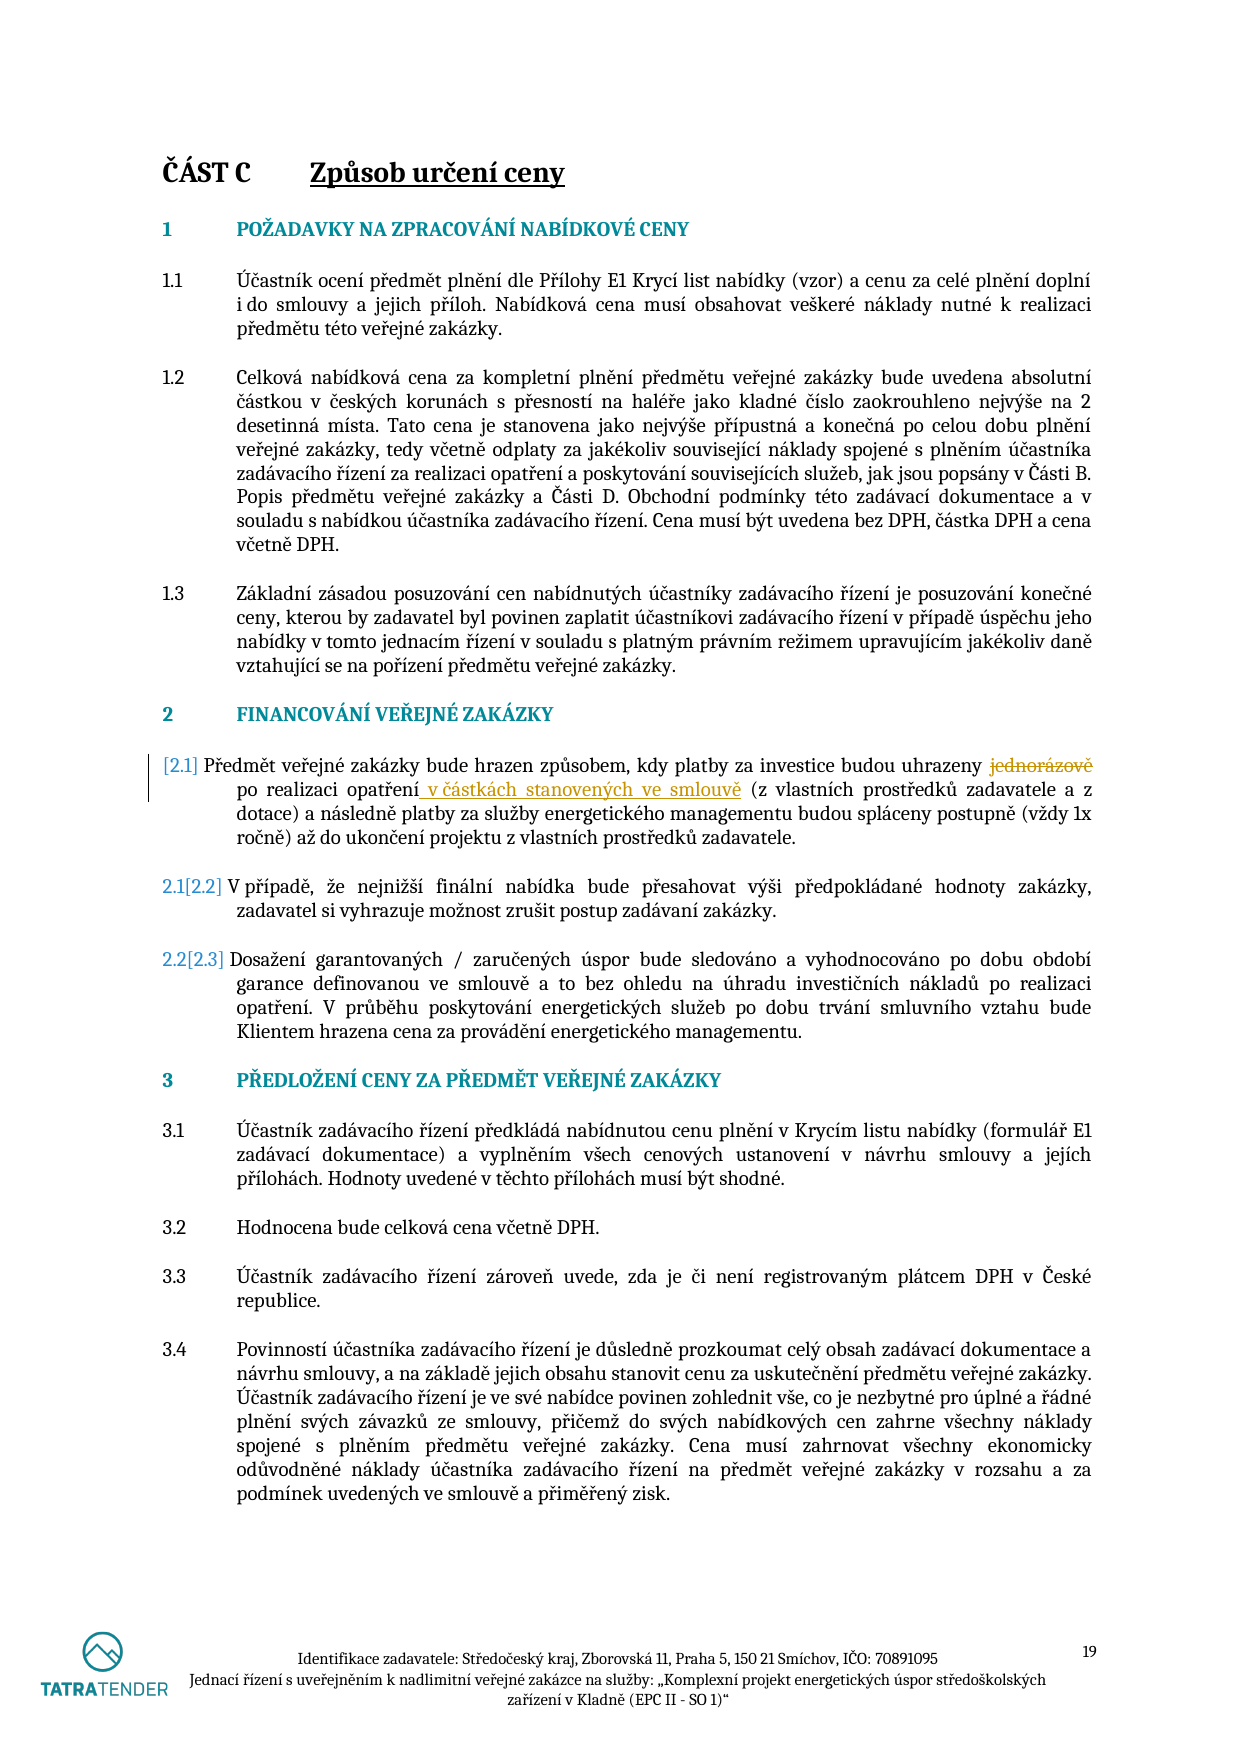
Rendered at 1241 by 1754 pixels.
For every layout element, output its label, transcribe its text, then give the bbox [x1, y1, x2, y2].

subtitle Povinností účastníka zadávacího řízení je důsledně prozkoumat celý obsah zadávací dokumentace a návrhu smlouvy, a na základě jejich obsahu stanovit cenu za uskutečnění předmětu veřejné zakázky. Účastník zadávacího řízení je ve své nabídce povinen zohlednit vše, co je nezbytné pro úplné a řádné plnění svých závazků ze smlouvy, přičemž do svých nabídkových cen zahrne všechny náklady spojené s plněním předmětu veřejné zakázky. Cena musí zahrnovat všechny ekonomicky odůvodněné náklady účastníka zadávacího řízení na předmět veřejné zakázky v rozsahu a za podmínek uvedených ve smlouvě a přiměřený zisk. [162, 1338, 1093, 1506]
subtitle Předmět veřejné zakázky bude hrazen způsobem, kdy platby za investice budou uhrazeny po realizaci opatření (z vlastních prostředků zadavatele a z dotace) a následně platby za služby energetického managementu budou spláceny postupně (vždy 1x ročně) až do ukončení projektu z vlastních prostředků zadavatele. [162, 754, 1093, 849]
subtitle Účastník ocení předmět plnění dle Přílohy E1 Krycí list nabídky (vzor) a cenu za celé plnění doplní i do smlouvy a jejich příloh. Nabídková cena musí obsahovat veškeré náklady nutné k realizaci předmětu této veřejné zakázky. [162, 268, 1093, 340]
subtitle V případě, že nejnižší finální nabídka bude přesahovat výši předpokládané hodnoty zakázky, zadavatel si vyhrazuje možnost zrušit postup zadávaní zakázky. [162, 874, 1093, 922]
subtitle Hodnocena bude celková cena včetně DPH. [162, 1216, 1093, 1240]
subtitle Celková nabídková cena za kompletní plnění předmětu veřejné zakázky bude uvedena absolutní částkou v českých korunách s přesností na haléře jako kladné číslo zaokrouhleno nejvýše na 2 desetinná místa. Tato cena je stanovena jako nejvýše přípustná a konečná po celou dobu plnění veřejné zakázky, tedy včetně odplaty za jakékoliv související náklady spojené s plněním účastníka zadávacího řízení za realizaci opatření a poskytování souvisejících služeb, jak jsou popsány v Části B. Popis předmětu veřejné zakázky a Části D. Obchodní podmínky této zadávací dokumentace a v souladu s nabídkou účastníka zadávacího řízení. Cena musí být uvedena bez DPH, částka DPH a cena včetně DPH. [162, 365, 1093, 557]
subtitle Dosažení garantovaných / zaručených úspor bude sledováno a vyhodnocováno po dobu období garance definovanou ve smlouvě a to bez ohledu na úhradu investičních nákladů po realizaci opatření. V průběhu poskytování energetických služeb po dobu trvání smluvního vztahu bude Klientem hrazena cena za provádění energetického managementu. [162, 947, 1093, 1043]
subtitle Účastník zadávacího řízení zároveň uvede, zda je či není registrovaným plátcem DPH v České republice. [162, 1265, 1093, 1313]
subtitle Financování veřejné zakázky [162, 703, 1093, 727]
subtitle Předložení ceny za předmět veřejné zakázky [162, 1068, 1093, 1092]
subtitle Požadavky na zpracování nabídkové ceny [162, 218, 1093, 242]
picture [20, 1621, 188, 1710]
subtitle Základní zásadou posuzování cen nabídnutých účastníky zadávacího řízení je posuzování konečné ceny, kterou by zadavatel byl povinen zaplatit účastníkovi zadávacího řízení v případě úspěchu jeho nabídky v tomto jednacím řízení v souladu s platným právním režimem upravujícím jakékoliv daně vztahující se na pořízení předmětu veřejné zakázky. [162, 582, 1093, 678]
subtitle Účastník zadávacího řízení předkládá nabídnutou cenu plnění v Krycím listu nabídky (formulář E1 zadávací dokumentace) a vyplněním všech cenových ustanovení v návrhu smlouvy a jejích přílohách. Hodnoty uvedené v těchto přílohách musí být shodné. [162, 1119, 1093, 1191]
subtitle Způsob určení ceny [162, 156, 1093, 190]
